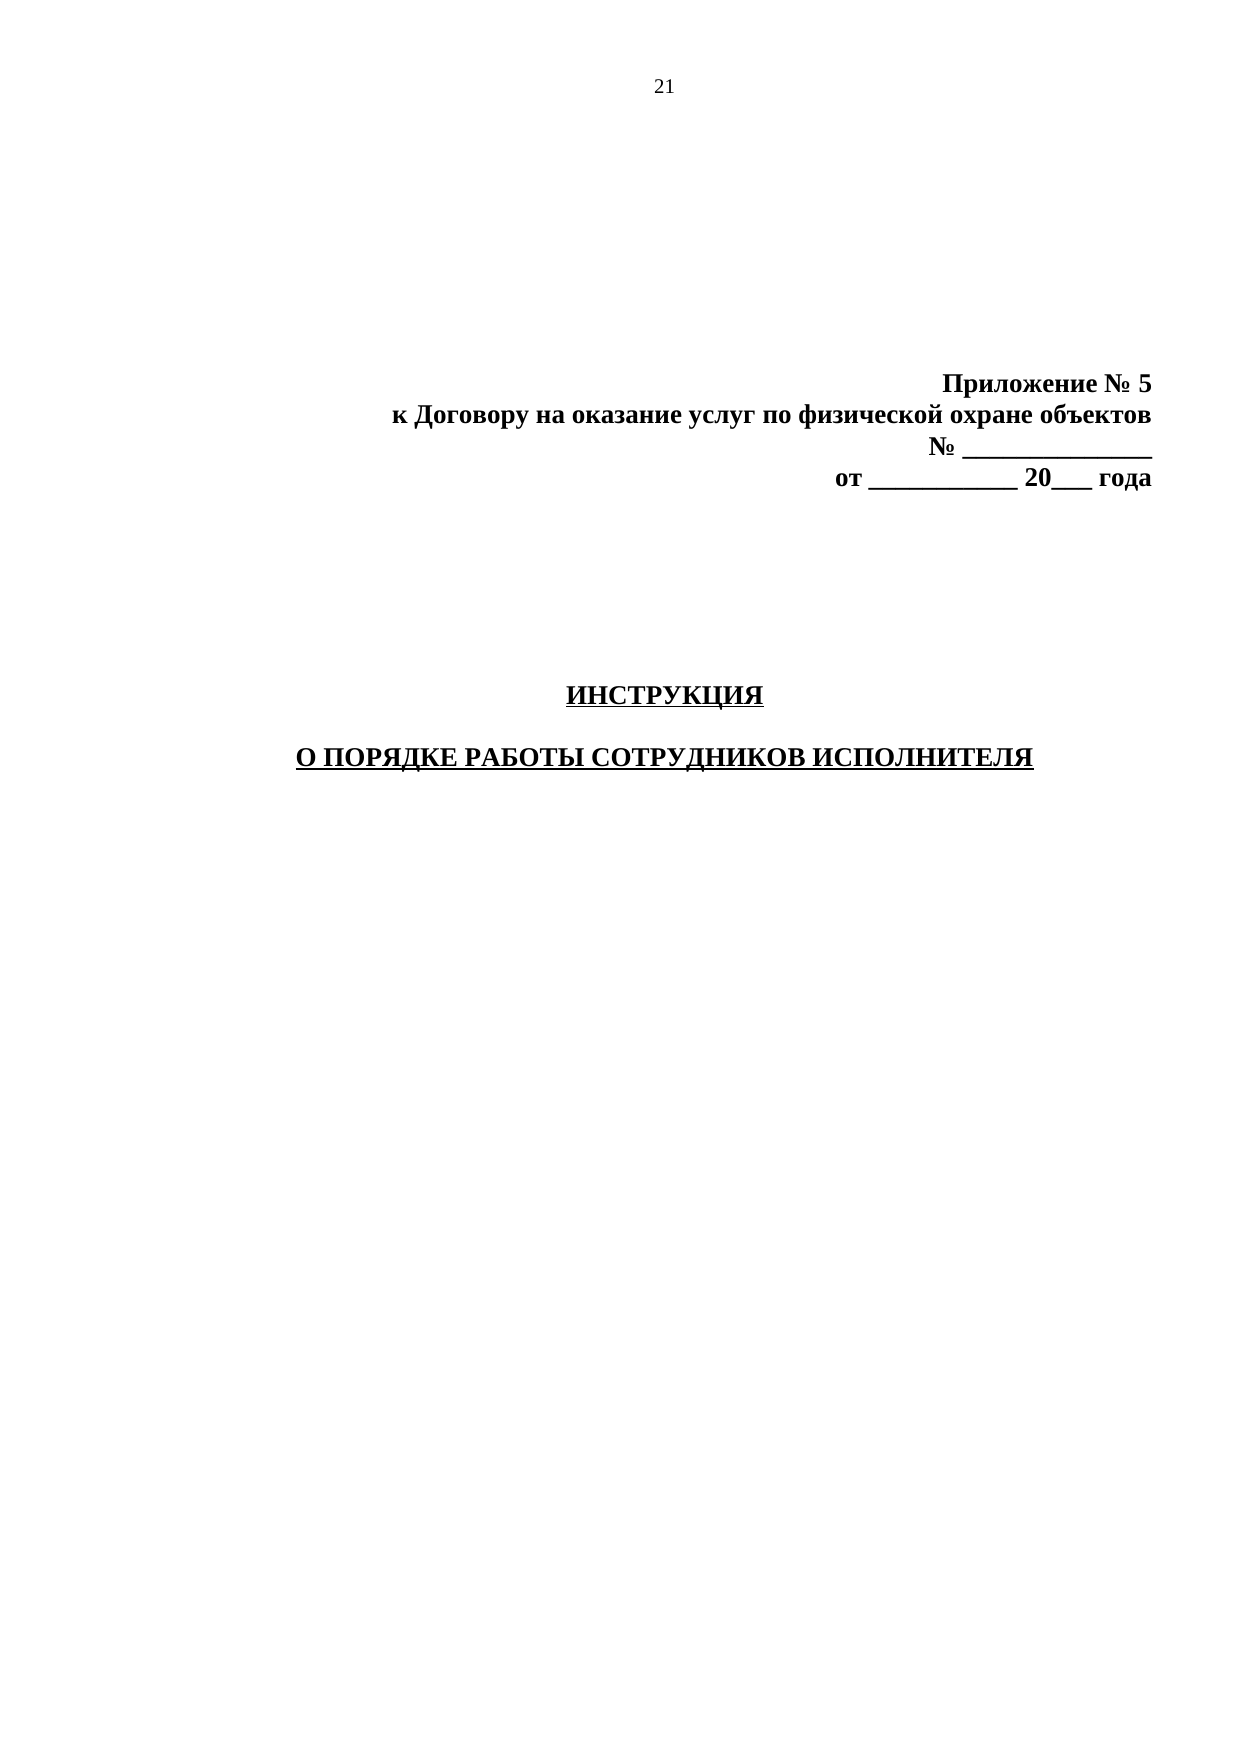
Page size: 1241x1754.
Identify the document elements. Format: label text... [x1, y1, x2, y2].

text Приложение № 5 [177, 367, 1152, 398]
text № ______________ [177, 429, 1152, 461]
text ИНСТРУКЦИЯ [177, 679, 1152, 710]
text к Договору на оказание услуг по физической охране объектов [177, 398, 1152, 429]
text О ПОРЯДКЕ РАБОТЫ СОТРУДНИКОВ ИСПОЛНИТЕЛЯ [177, 741, 1152, 772]
text от ___________ 20___ года [177, 461, 1152, 492]
